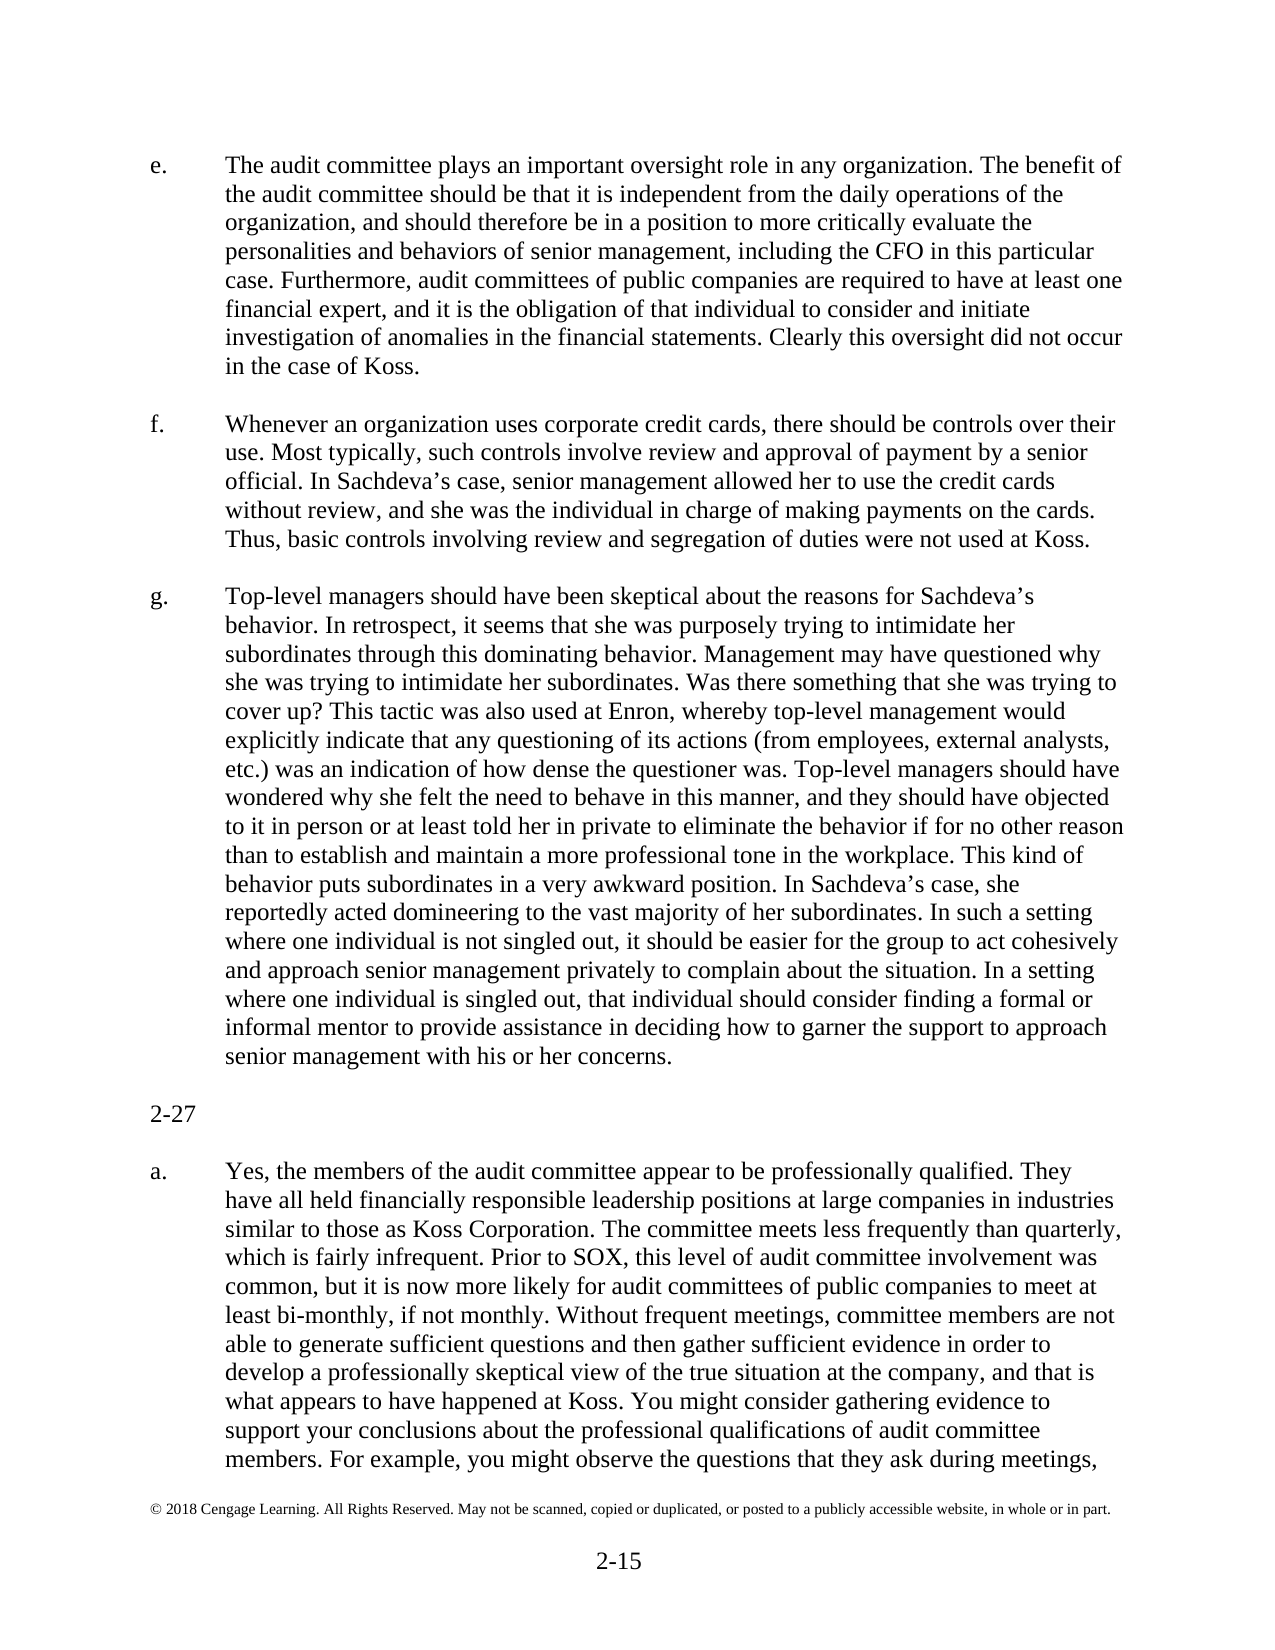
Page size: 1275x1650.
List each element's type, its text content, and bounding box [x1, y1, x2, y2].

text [150, 1156, 1125, 1472]
text e. The audit committee plays an important oversight role in any organization. The benefit of the audit committee should be that it is independent from the daily operations of the organization, and should therefore be in a position to more critically evaluate the personalities and behaviors of senior management, including the CFO in this particular case. Furthermore, audit committees of public companies are required to have at least one financial expert, and it is the obligation of that individual to consider and initiate investigation of anomalies in the financial statements. Clearly this oversight did not occur in the case of Koss. [150, 150, 1125, 380]
text 2-27 [150, 1099, 1125, 1127]
text f. Whenever an organization uses corporate credit cards, there should be controls over their use. Most typically, such controls involve review and approval of payment by a senior official. In Sachdeva’s case, senior management allowed her to use the credit cards without review, and she was the individual in charge of making payments on the cards. Thus, basic controls involving review and segregation of duties were not used at Koss. [150, 409, 1125, 552]
text g. Top-level managers should have been skeptical about the reasons for Sachdeva’s behavior. In retrospect, it seems that she was purposely trying to intimidate her subordinates through this dominating behavior. Management may have questioned why she was trying to intimidate her subordinates. Was there something that she was trying to cover up? This tactic was also used at Enron, whereby top-level management would explicitly indicate that any questioning of its actions (from employees, external analysts, etc.) was an indication of how dense the questioner was. Top-level managers should have wondered why she felt the need to behave in this manner, and they should have objected to it in person or at least told her in private to eliminate the behavior if for no other reason than to establish and maintain a more professional tone in the workplace. This kind of behavior puts subordinates in a very awkward position. In Sachdeva’s case, she reportedly acted domineering to the vast majority of her subordinates. In such a setting where one individual is not singled out, it should be easier for the group to act cohesively and approach senior management privately to complain about the situation. In a setting where one individual is singled out, that individual should consider finding a formal or informal mentor to provide assistance in deciding how to garner the support to approach senior management with his or her concerns. [150, 581, 1125, 1070]
